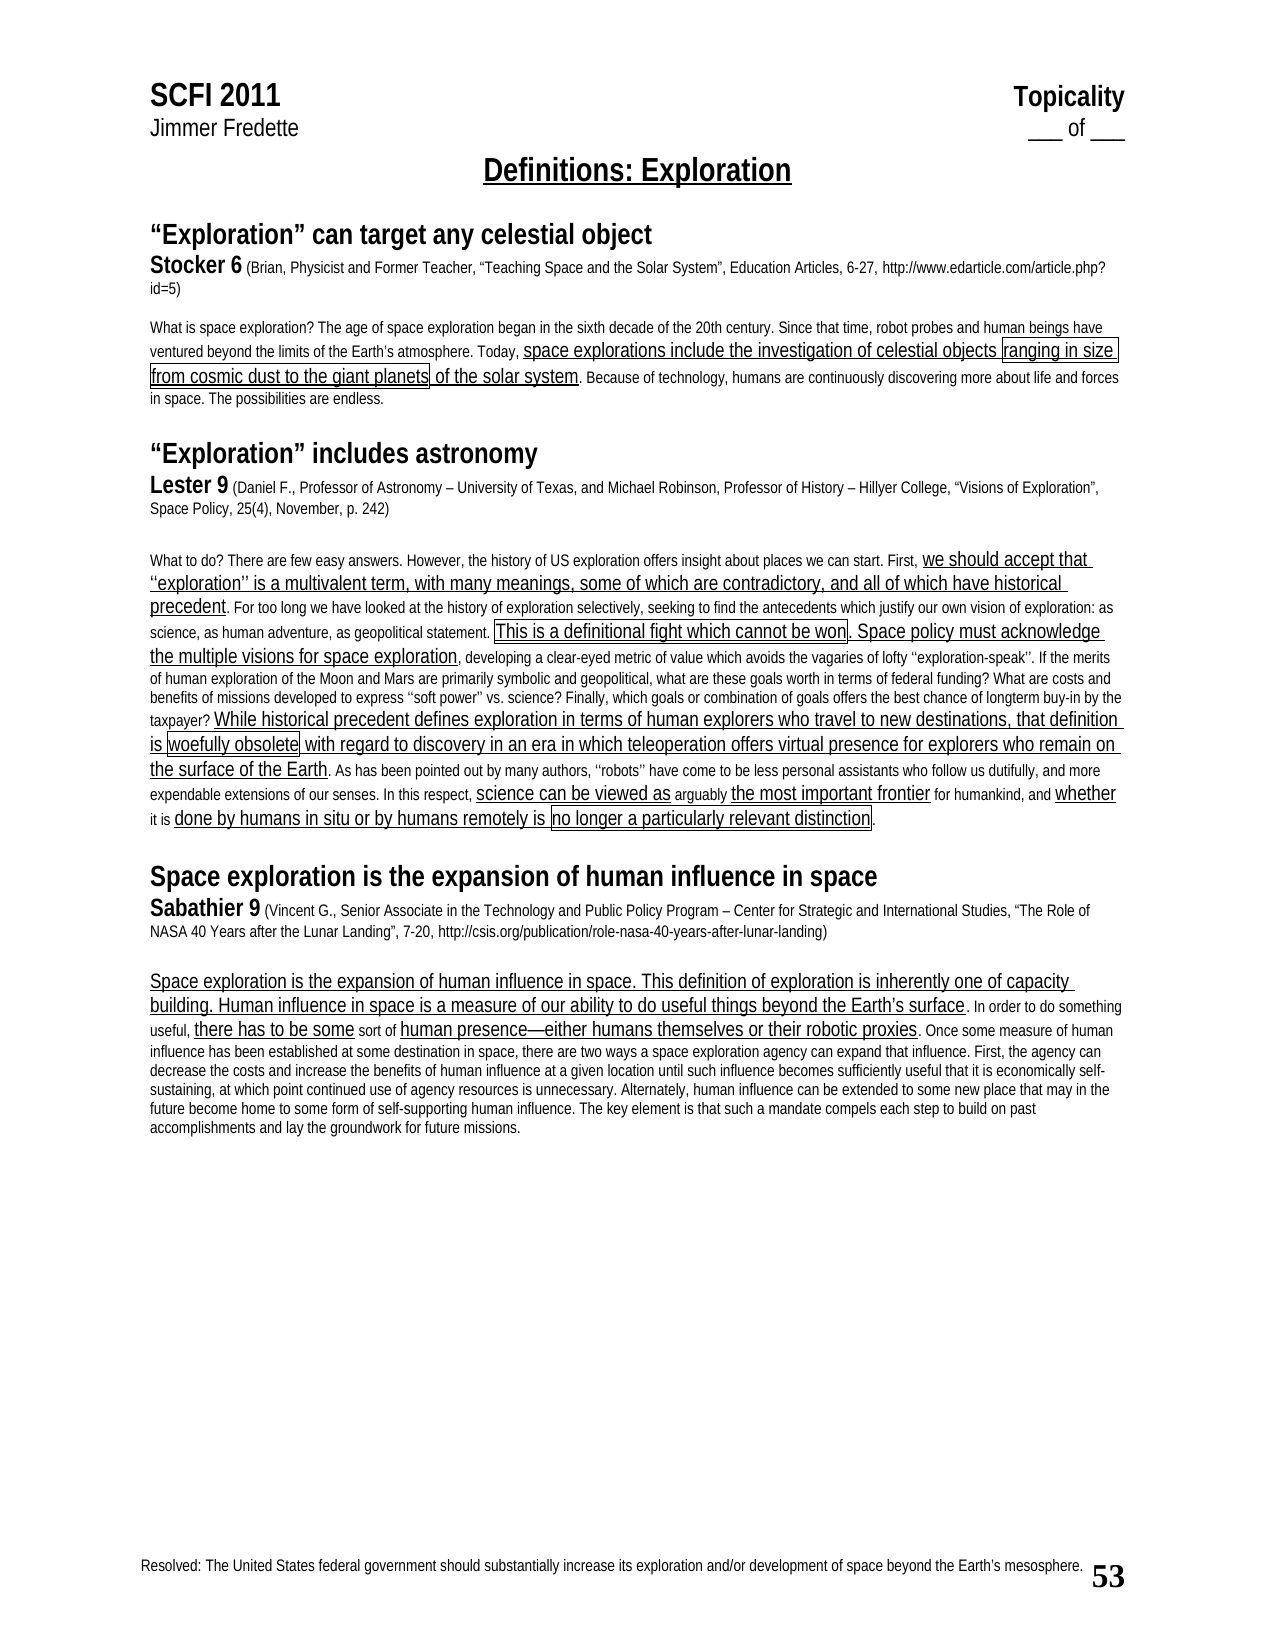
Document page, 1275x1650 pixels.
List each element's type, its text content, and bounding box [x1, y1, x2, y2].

text Space exploration is the expansion of human influence in space. This definition of exploration is inherently one of capacity building. Human influence in space is a measure of our ability to do useful things beyond the Earth’s surface. In order to do something useful, there has to be some sort of human presence—either humans themselves or their robotic proxies. Once some measure of human influence has been established at some destination in space, there are two ways a space exploration agency can expand that influence. First, the agency can decrease the costs and increase the benefits of human influence at a given location until such influence becomes sufficiently useful that it is economically self-sustaining, at which point continued use of agency resources is unnecessary. Alternately, human influence can be extended to some new place that may in the future become home to some form of self-supporting human influence. The key element is that such a mandate compels each step to build on past accomplishments and lay the groundwork for future missions. [150, 969, 1125, 1137]
text Stocker 6 (Brian, Physicist and Former Teacher, “Teaching Space and the Solar System”, Education Articles, 6-27, http://www.edarticle.com/article.php?id=5) [150, 250, 1125, 298]
text Definitions: Exploration [150, 150, 1125, 188]
text Space exploration is the expansion of human influence in space [150, 859, 1125, 893]
text What is space exploration? The age of space exploration began in the sixth decade of the 20th century. Since that time, robot probes and human beings have ventured beyond the limits of the Earth’s atmosphere. Today, space explorations include the investigation of celestial objects ranging in size from cosmic dust to the giant planets of the solar system. Because of technology, humans are continuously discovering more about life and forces in space. The possibilities are endless. [150, 317, 1125, 408]
text “Exploration” can target any celestial object [150, 217, 1125, 250]
text Lester 9 (Daniel F., Professor of Astronomy – University of Texas, and Michael Robinson, Professor of History – Hillyer College, “Visions of Exploration”, Space Policy, 25(4), November, p. 242) [150, 470, 1125, 518]
text “Exploration” includes astronomy [150, 437, 1125, 470]
text What to do? There are few easy answers. However, the history of US exploration offers insight about places we can start. First, we should accept that ‘‘exploration’’ is a multivalent term, with many meanings, some of which are contradictory, and all of which have historical precedent. For too long we have looked at the history of exploration selectively, seeking to ﬁnd the antecedents which justify our own vision of exploration: as science, as human adventure, as geopolitical statement. This is a deﬁnitional fight which cannot be won. Space policy must acknowledge the multiple visions for space exploration, developing a clear-eyed metric of value which avoids the vagaries of lofty ‘‘exploration-speak’’. If the merits of human exploration of the Moon and Mars are primarily symbolic and geopolitical, what are these goals worth in terms of federal funding? What are costs and benefits of missions developed to express ‘‘soft power’’ vs. science? Finally, which goals or combination of goals offers the best chance of longterm buy-in by the taxpayer? While historical precedent defines exploration in terms of human explorers who travel to new destinations, that definition is woefully obsolete with regard to discovery in an era in which teleoperation offers virtual presence for explorers who remain on the surface of the Earth. As has been pointed out by many authors, ‘‘robots’’ have come to be less personal assistants who follow us dutifully, and more expendable extensions of our senses. In this respect, science can be viewed as arguably the most important frontier for humankind, and whether it is done by humans in situ or by humans remotely is no longer a particularly relevant distinction. [150, 547, 1125, 831]
text Sabathier 9 (Vincent G., Senior Associate in the Technology and Public Policy Program – Center for Strategic and International Studies, “The Role of NASA 40 Years after the Lunar Landing”, 7-20, http://csis.org/publication/role-nasa-40-years-after-lunar-landing) [150, 893, 1125, 941]
